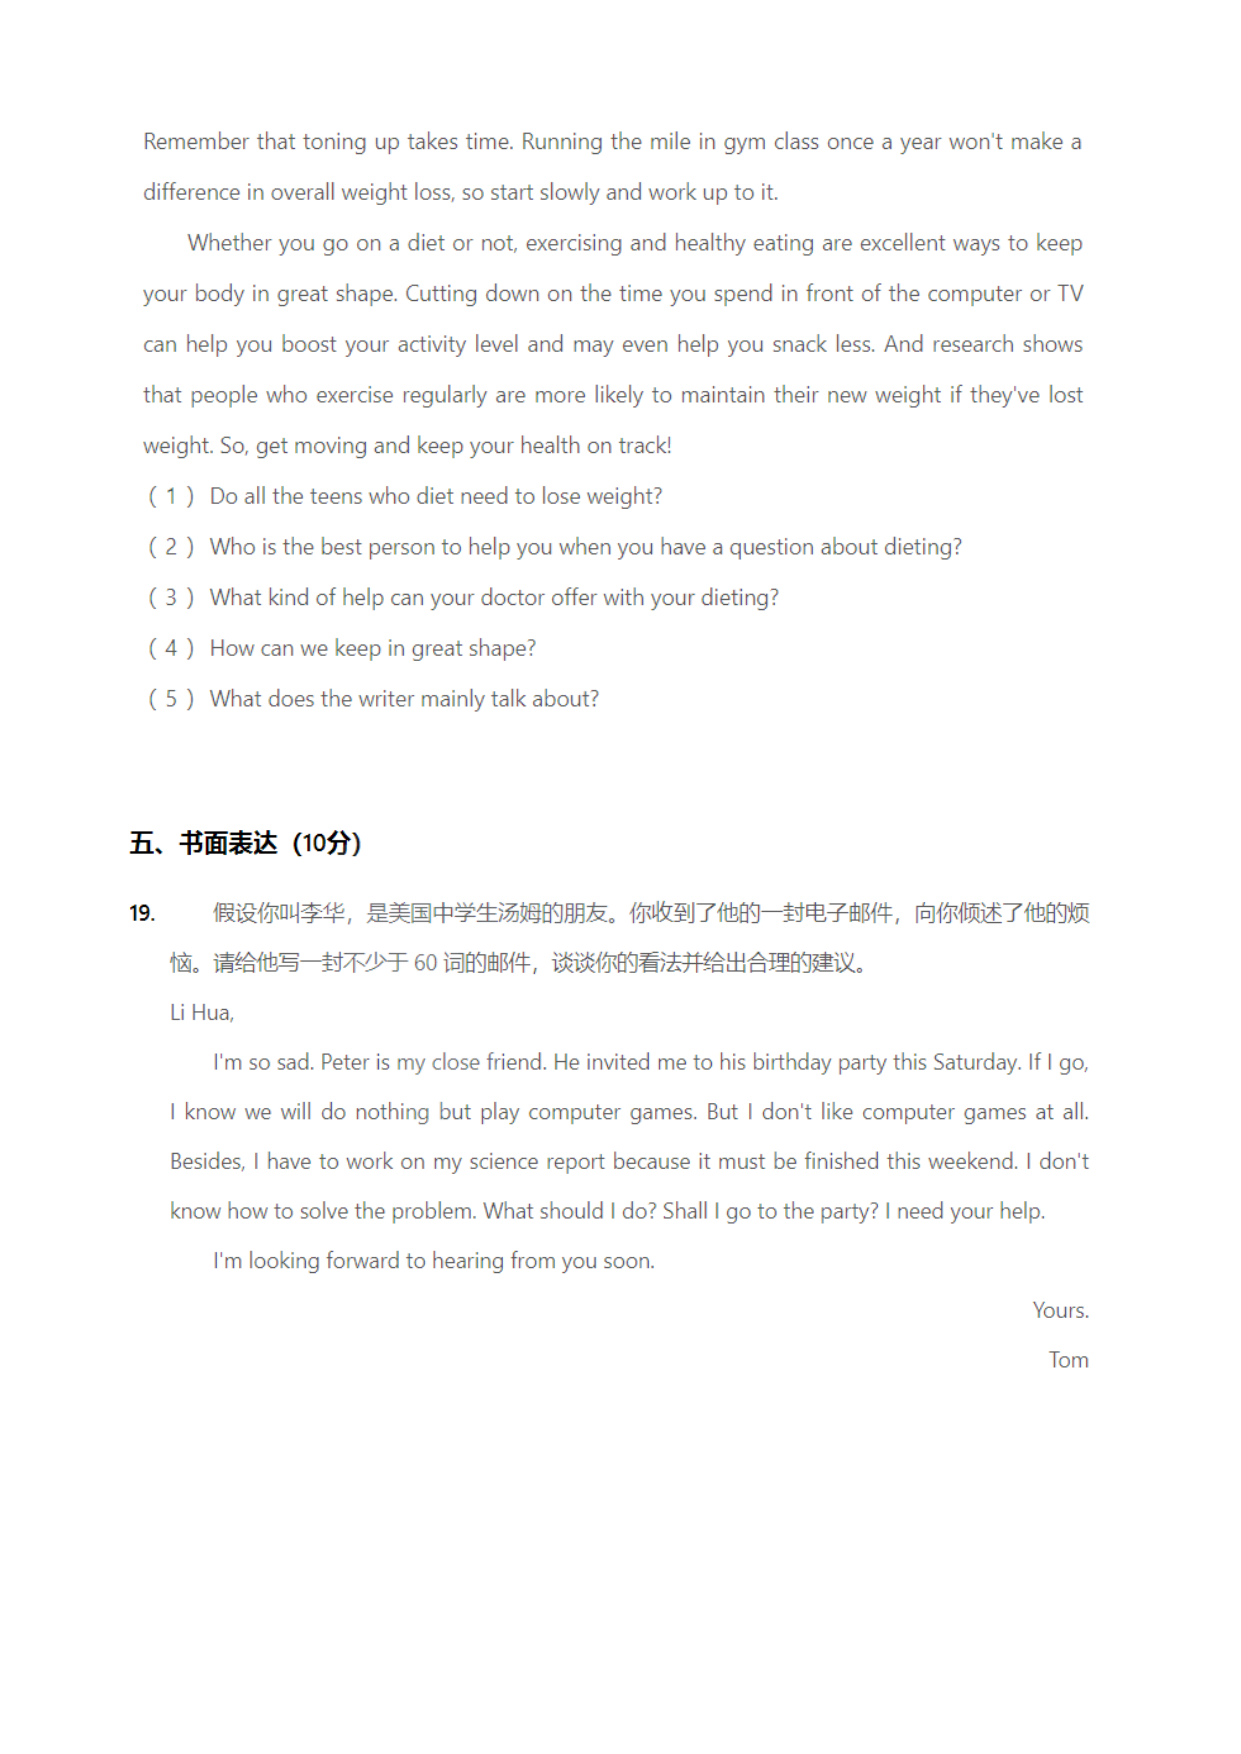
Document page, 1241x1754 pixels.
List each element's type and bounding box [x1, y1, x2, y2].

picture [118, 829, 1122, 1380]
picture [118, 129, 1122, 718]
